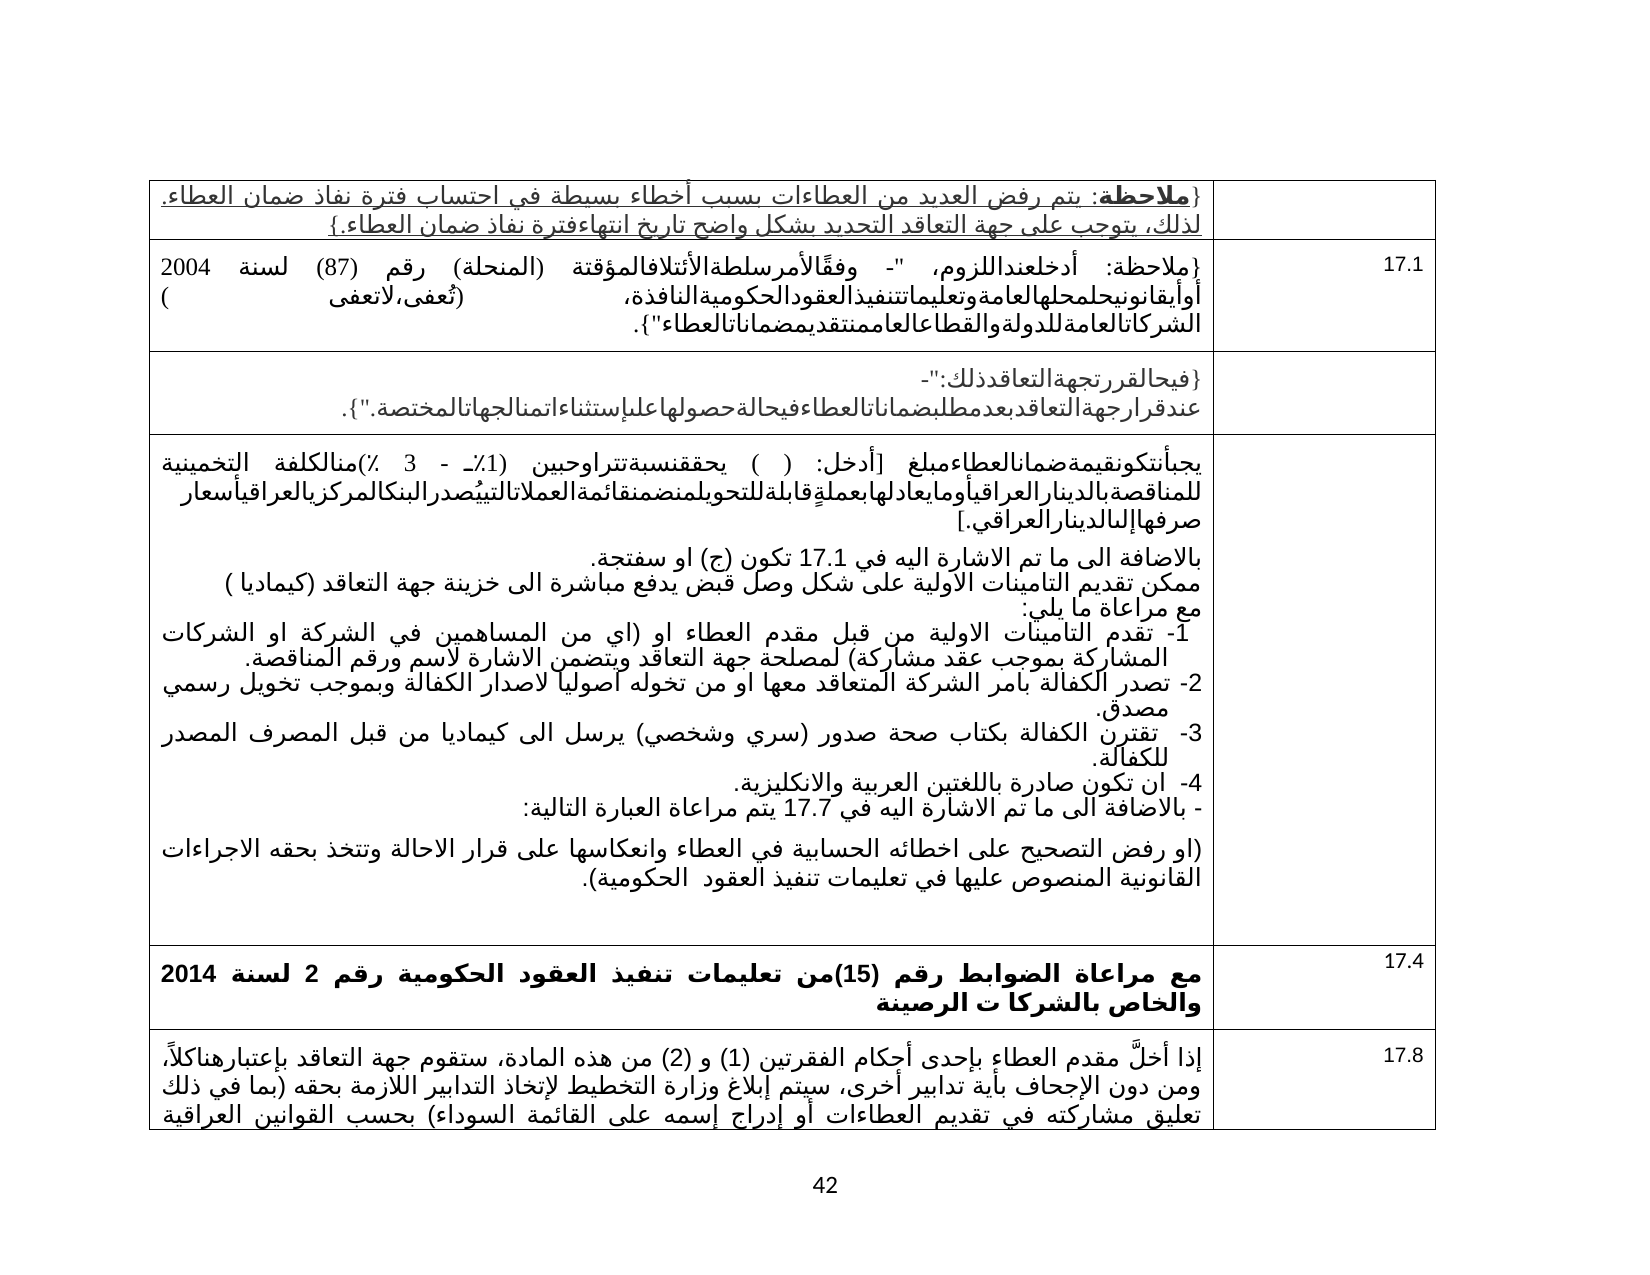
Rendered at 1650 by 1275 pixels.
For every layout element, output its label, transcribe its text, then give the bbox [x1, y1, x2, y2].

table_cell 17.8 [1214, 1030, 1435, 1129]
table_cell {ملاحظة: يتم رفض العديد من العطاءات بسبب أخطاء بسيطة في احتساب فترة نفاذ ضمان العطاء. لذلك، يتوجب على جهة التعاقد التحديد بشكل واضح تاريخ انتهاءفترة نفاذ ضمان العطاء.} [150, 181, 1213, 238]
table_cell 17.4 [1214, 946, 1435, 1029]
table_cell [1214, 435, 1435, 945]
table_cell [150, 1030, 1213, 1129]
table_cell [1214, 352, 1435, 434]
table_cell 17.1 [1214, 240, 1435, 351]
table_cell {فيحالقررتجهةالتعاقدذلك:"- عندقرارجهةالتعاقدبعدمطلبضماناتالعطاءفيحالةحصولهاعلىإستثناءاتمنالجهاتالمختصة."}. [150, 352, 1213, 434]
table_cell [1214, 181, 1435, 238]
table_cell يجبأنتكونقيمةضمانالعطاءمبلغ [أدخل: ( ) يحققنسبةتتراوحبين (1٪ - 3 ٪)منالكلفة التخمينية للمناقصةبالدينارالعراقيأومايعادلهابعملةٍقابلةللتحويلمنضمنقائمةالعملاتالتييُصدرالبنكالمركزيالعراقيأسعارصرفهاإلىالدينارالعراقي.] بالاضافة الى ما تم الاشارة اليه في 17.1 تكون (ج) او سفتجة. ممكن تقديم التامينات الاولية على شكل وصل قبض يدفع مباشرة الى خزينة جهة التعاقد (كيماديا ) مع مراعاة ما يلي: 1- تقدم التامينات الاولية من قبل مقدم العطاء او (اي من المساهمين في الشركة او الشركات المشاركة بموجب عقد مشاركة) لمصلحة جهة التعاقد ويتضمن الاشارة لاسم ورقم المناقصة. 2- تصدر الكفالة بامر الشركة المتعاقد معها او من تخوله اصوليا لاصدار الكفالة وبموجب تخويل رسمي مصدق. 3- تقترن الكفالة بكتاب صحة صدور (سري وشخصي) يرسل الى كيماديا من قبل المصرف المصدر للكفالة. 4- ان تكون صادرة باللغتين العربية والانكليزية. - بالاضافة الى ما تم الاشارة اليه في 17.7 يتم مراعاة العبارة التالية: (او رفض التصحيح على اخطائه الحسابية في العطاء وانعكاسها على قرار الاحالة وتتخذ بحقه الاجراءات القانونية المنصوص عليها في تعليمات تنفيذ العقود الحكومية). [150, 435, 1213, 945]
table_cell {ملاحظة: أدخلعنداللزوم، "- وفقًالأمرسلطةالأئتلافالمؤقتة (المنحلة) رقم (87) لسنة 2004 أوأيقانونيحلمحلهالعامةوتعليماتتنفيذالعقودالحكوميةالنافذة، (تُعفى،لاتعفى ) الشركاتالعامةللدولةوالقطاعالعاممنتقديمضماناتالعطاء"}. [150, 240, 1213, 351]
table_cell مع مراعاة الضوابط رقم (15)من تعليمات تنفيذ العقود الحكومية رقم 2 لسنة 2014 والخاص بالشركا ت الرصينة [150, 946, 1213, 1029]
